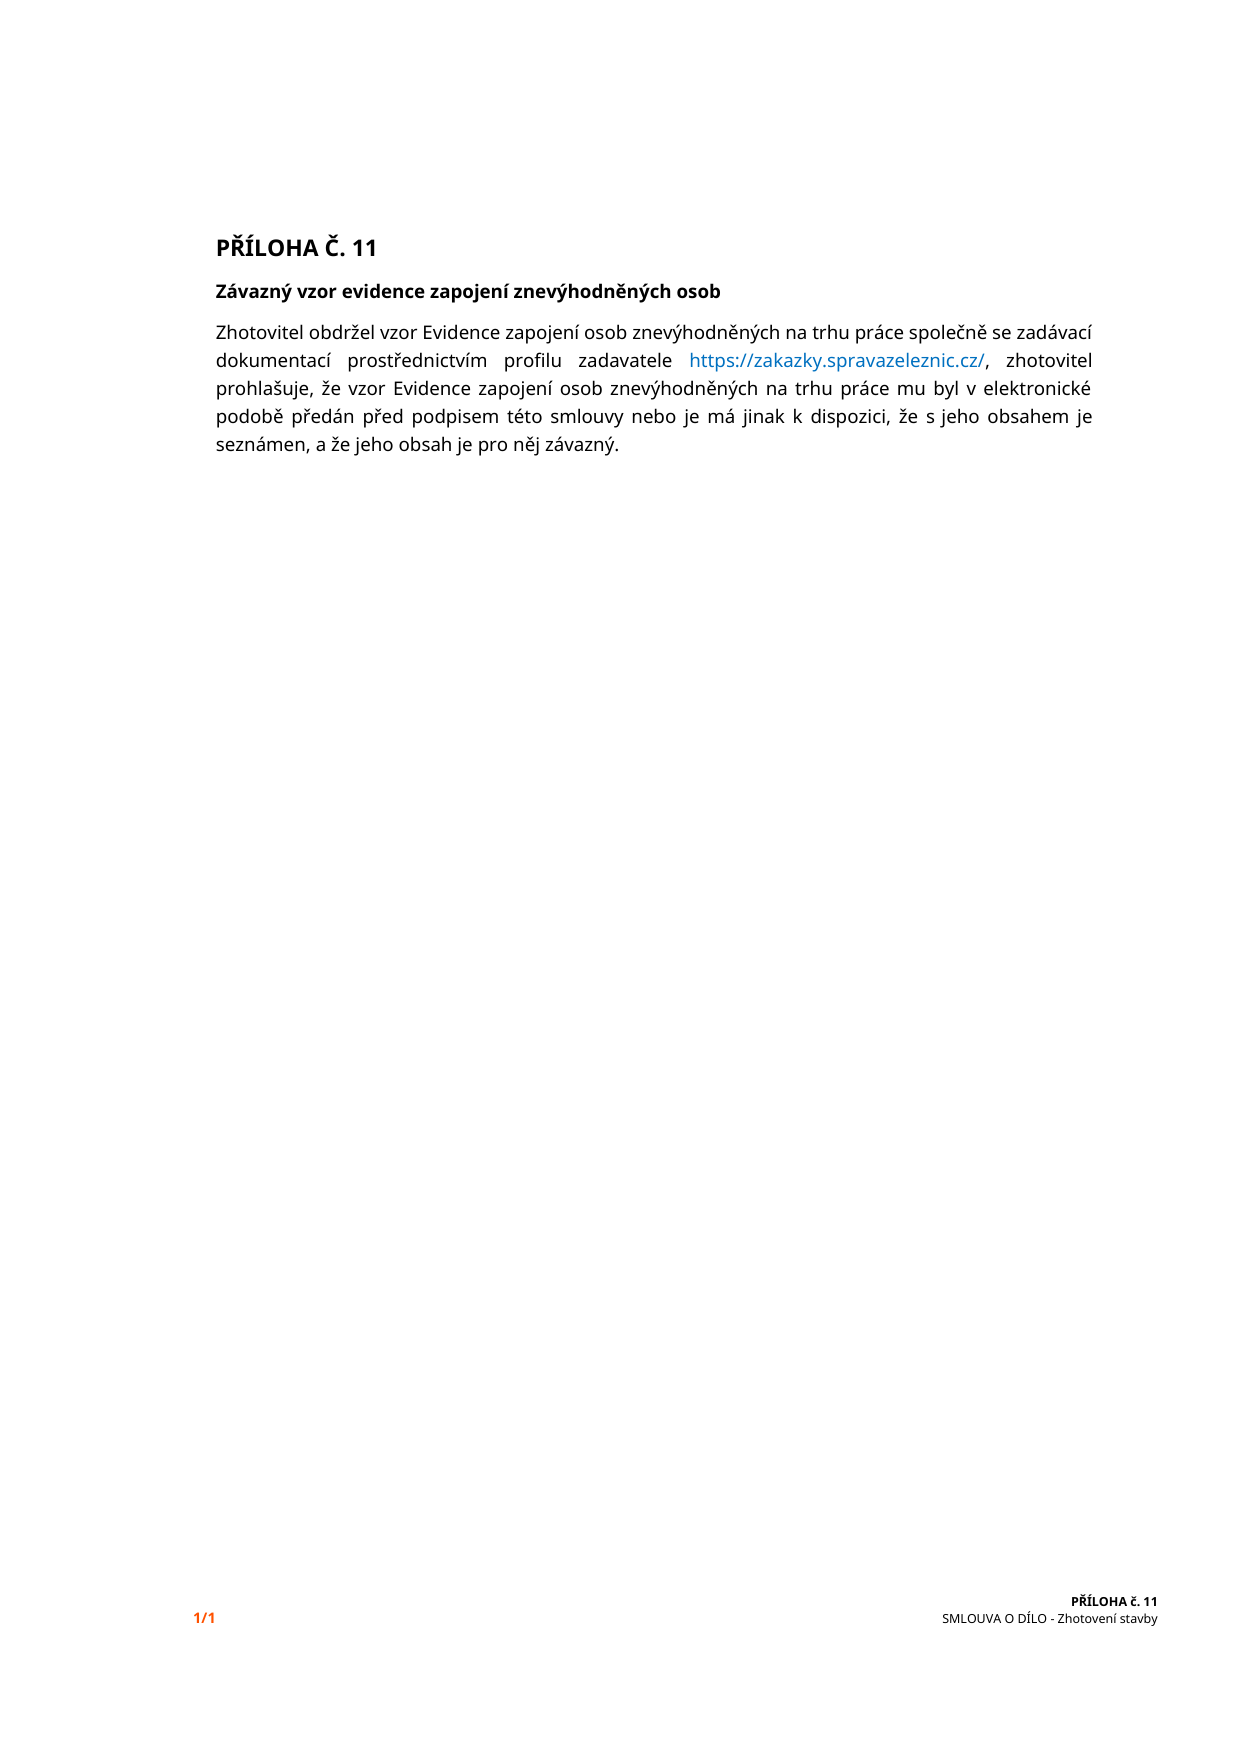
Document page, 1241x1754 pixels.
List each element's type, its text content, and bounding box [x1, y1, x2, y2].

text Zhotovitel obdržel vzor Evidence zapojení osob znevýhodněných na trhu práce společně se zadávací dokumentací prostřednictvím profilu zadavatele https://zakazky.spravazeleznic.cz/, zhotovitel prohlašuje, že vzor Evidence zapojení osob znevýhodněných na trhu práce mu byl v elektronické podobě předán před podpisem této smlouvy nebo je má jinak k dispozici, že s jeho obsahem je seznámen, a že jeho obsah je pro něj závazný. [216, 319, 1093, 457]
text Závazný vzor evidence zapojení znevýhodněných osob [216, 279, 1093, 304]
text Příloha č. 11 [216, 232, 1093, 263]
